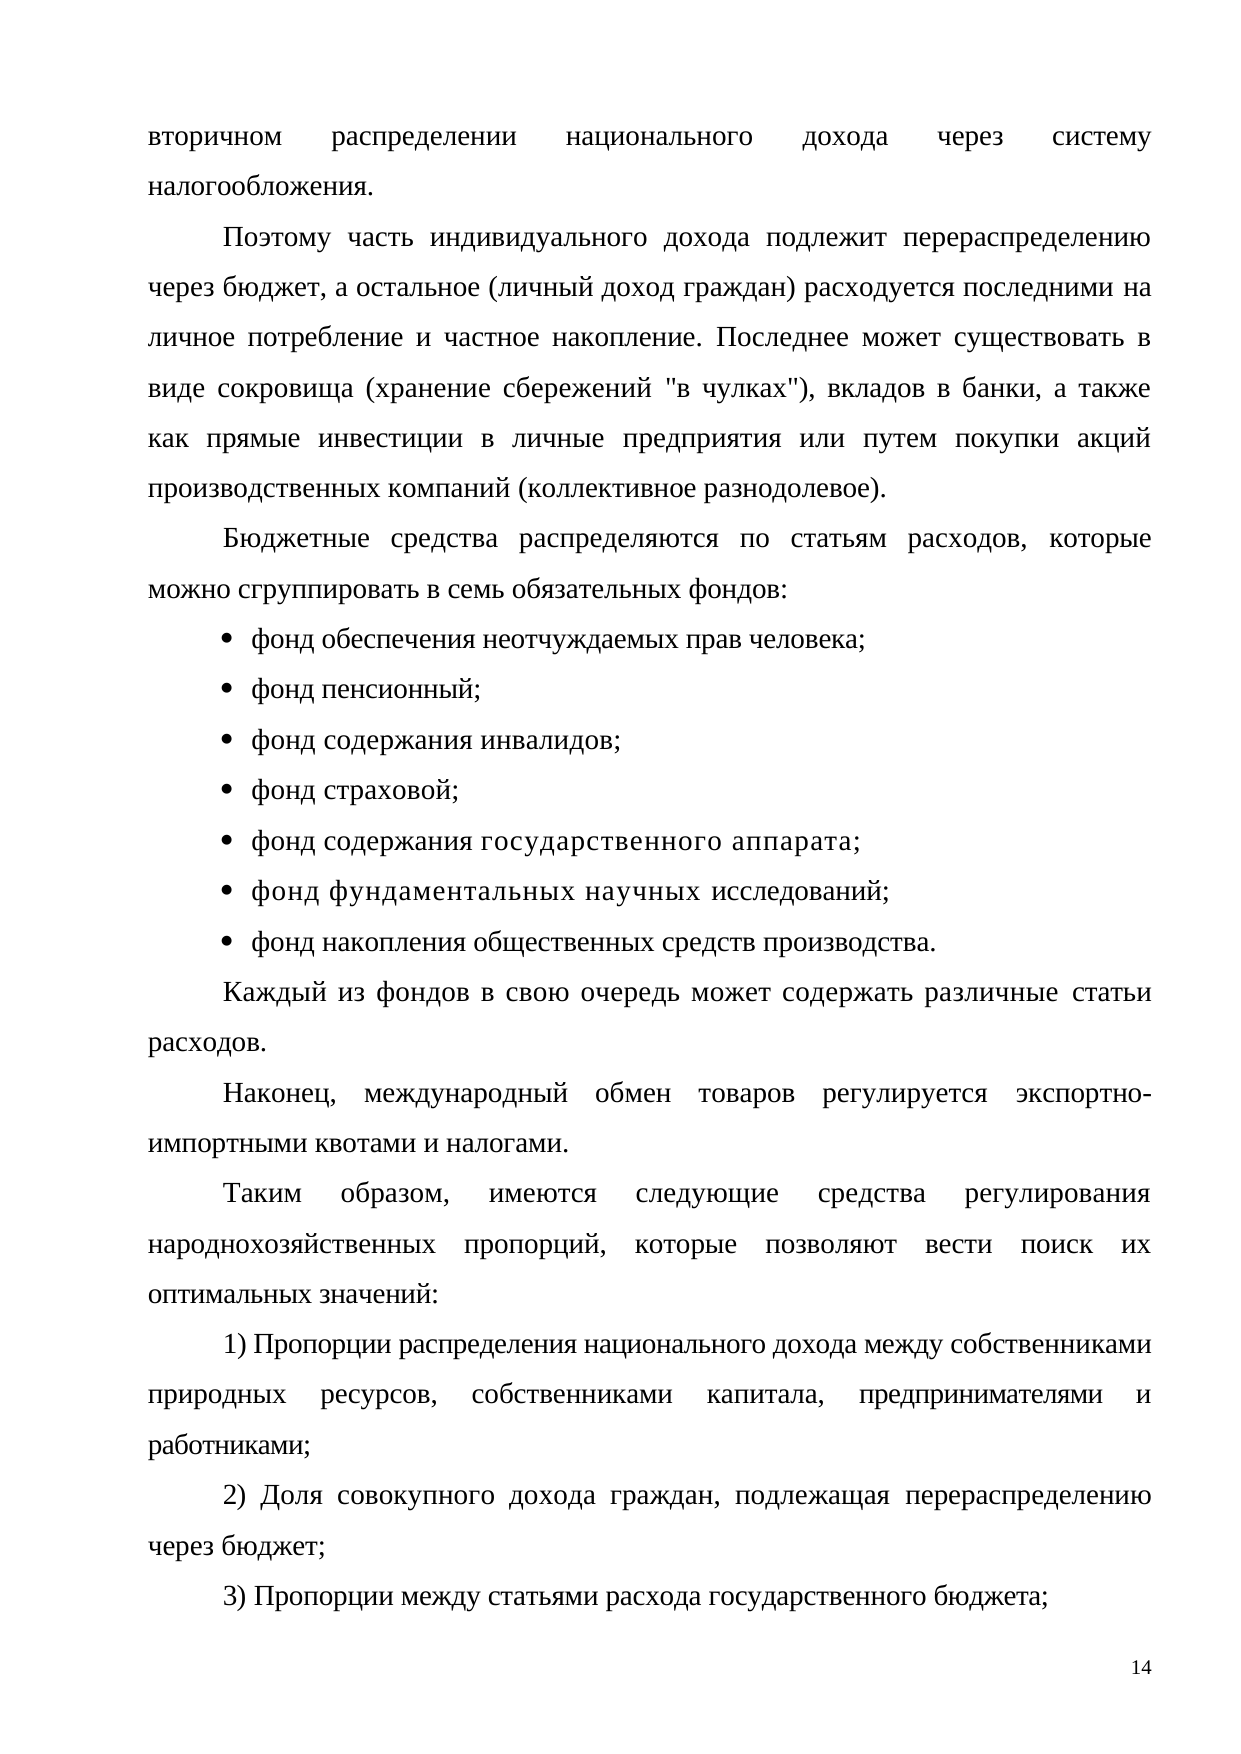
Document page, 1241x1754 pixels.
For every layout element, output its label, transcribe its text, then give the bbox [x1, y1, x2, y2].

text Таким образом, имеются следующие средства регулирования народнохозяйственных пропорций, которые позволяют вести поиск их оптимальных значений: [148, 1175, 1152, 1309]
list фонд накопления общественных средств производства. [148, 924, 1152, 957]
list фонд фундаментальных научных исследований; [148, 873, 1152, 907]
text 3) Пропорции между статьями расхода государственного бюджета; [148, 1578, 1152, 1611]
list фонд страховой; [148, 772, 1152, 806]
text 1) Пропорции распределения национального дохода между собственниками природных ресурсов, собственниками капитала, предпринимателями и работниками; [148, 1326, 1152, 1461]
text Поэтому часть индивидуального дохода подлежит перераспределению через бюджет, а остальное (личный доход граждан) расходуется последними на личное потребление и частное накопление. Последнее может существовать в виде сокровища (хранение сбережений "в чулках"), вкладов в банки, а также как прямые инвестиции в личные предприятия или путем покупки акций производственных компаний (коллективное разнодолевое). [148, 219, 1152, 504]
list фонд пенсионный; [148, 672, 1152, 705]
text Бюджетные средства распределяются по статьям расходов, которые можно сгруппировать в семь обязательных фондов: [148, 521, 1152, 604]
text Каждый из фондов в свою очередь может содержать различные статьи расходов. [148, 974, 1152, 1058]
list фонд содержания инвалидов; [148, 722, 1152, 756]
list фонд содержания государственного аппарата; [148, 823, 1152, 857]
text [148, 118, 1152, 202]
text Наконец, международный обмен товаров регулируется экспортно-импортными квотами и налогами. [148, 1075, 1152, 1159]
text 2) Доля совокупного дохода граждан, подлежащая перераспределению через бюджет; [148, 1477, 1152, 1561]
list фонд обеспечения неотчуждаемых прав человека; [148, 621, 1152, 655]
